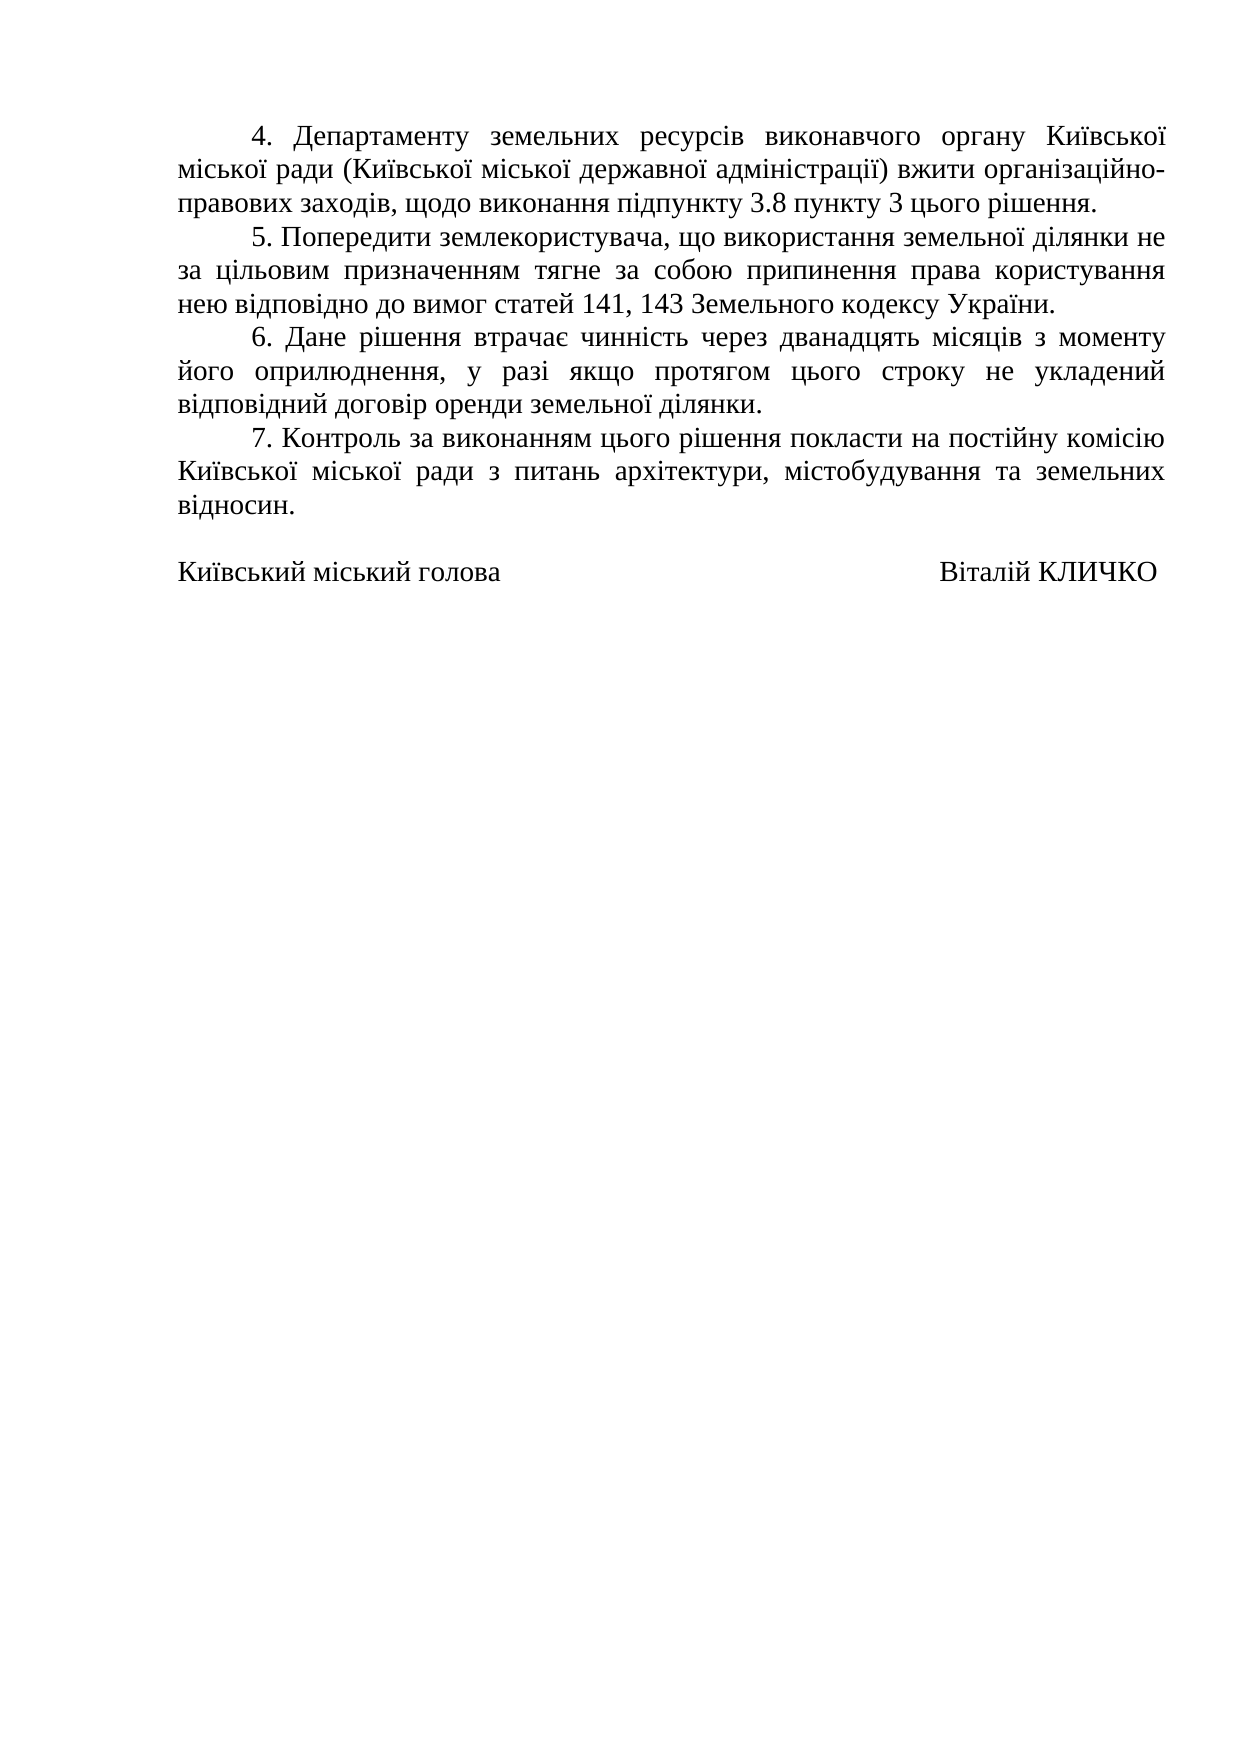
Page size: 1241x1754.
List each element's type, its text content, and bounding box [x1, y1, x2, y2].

text 6. Дане рішення втрачає чинність через дванадцять місяців з моменту його оприлюднення, у разі якщо протягом цього строку не укладений відповідний договір оренди земельної ділянки. [177, 319, 1167, 420]
text 7. Контроль за виконанням цього рішення покласти на постійну комісію Київської міської ради з питань архітектури, містобудування та земельних відносин. [177, 420, 1167, 521]
table_header Віталій КЛИЧКО [668, 554, 1169, 588]
table_header Київський міський голова [166, 554, 667, 588]
text 5. Попередити землекористувача, що використання земельної ділянки не за цільовим призначенням тягне за собою припинення права користування нею відповідно до вимог статей 141, 143 Земельного кодексу України. [177, 219, 1167, 319]
text 4. Департаменту земельних ресурсів виконавчого органу Київської міської ради (Київської міської державної адміністрації) вжити організаційно-правових заходів, щодо виконання підпункту 3.8 пункту 3 цього рішення. [177, 118, 1167, 219]
